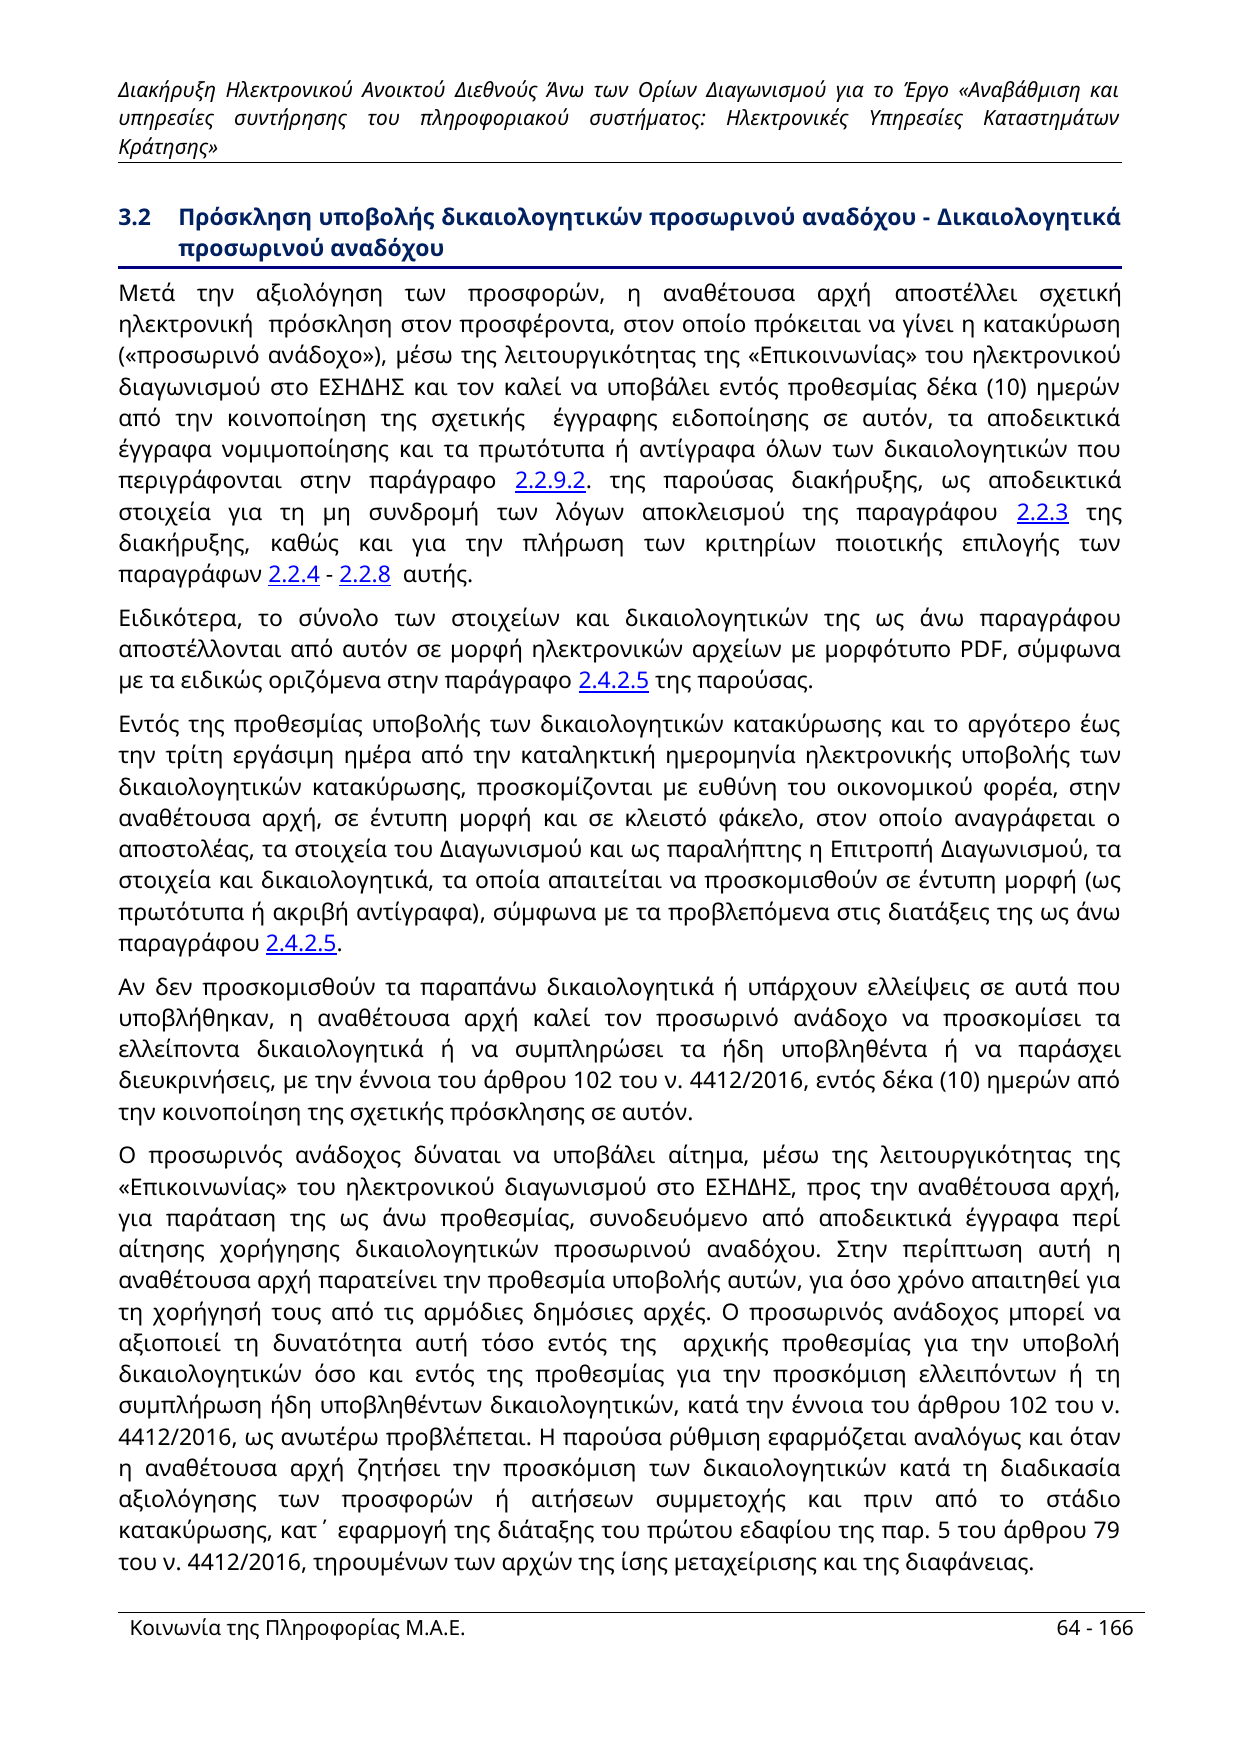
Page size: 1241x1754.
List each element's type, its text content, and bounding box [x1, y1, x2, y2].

text Ο προσωρινός ανάδοχος δύναται να υποβάλει αίτημα, μέσω της λειτουργικότητας της «Επικοινωνίας» του ηλεκτρονικού διαγωνισμού στο ΕΣΗΔΗΣ, προς την αναθέτουσα αρχή, για παράταση της ως άνω προθεσμίας, συνοδευόμενο από αποδεικτικά έγγραφα περί αίτησης χορήγησης δικαιολογητικών προσωρινού αναδόχου. Στην περίπτωση αυτή η αναθέτουσα αρχή παρατείνει την προθεσμία υποβολής αυτών, για όσο χρόνο απαιτηθεί για τη χορήγησή τους από τις αρμόδιες δημόσιες αρχές. Ο προσωρινός ανάδοχος μπορεί να αξιοποιεί τη δυνατότητα αυτή τόσο εντός της αρχικής προθεσμίας για την υποβολή δικαιολογητικών όσο και εντός της προθεσμίας για την προσκόμιση ελλειπόντων ή τη συμπλήρωση ήδη υποβληθέντων δικαιολογητικών, κατά την έννοια του άρθρου 102 του ν. 4412/2016, ως ανωτέρω προβλέπεται. Η παρούσα ρύθμιση εφαρμόζεται αναλόγως και όταν η αναθέτουσα αρχή ζητήσει την προσκόμιση των δικαιολογητικών κατά τη διαδικασία αξιολόγησης των προσφορών ή αιτήσεων συμμετοχής και πριν από το στάδιο κατακύρωσης, κατ΄ εφαρμογή της διάταξης του πρώτου εδαφίου της παρ. 5 του άρθρου 79 του ν. 4412/2016, τηρουμένων των αρχών της ίσης μεταχείρισης και της διαφάνειας. [118, 1139, 1122, 1577]
text Αν δεν προσκομισθούν τα παραπάνω δικαιολογητικά ή υπάρχουν ελλείψεις σε αυτά που υπoβλήθηκαν, η αναθέτουσα αρχή καλεί τον προσωρινό ανάδοχο να προσκομίσει τα ελλείποντα δικαιολογητικά ή να συμπληρώσει τα ήδη υποβληθέντα ή να παράσχει διευκρινήσεις, με την έννοια του άρθρου 102 του ν. 4412/2016, εντός δέκα (10) ημερών από την κοινοποίηση της σχετικής πρόσκλησης σε αυτόν. [118, 971, 1122, 1127]
subtitle Πρόσκληση υποβολής δικαιολογητικών προσωρινού αναδόχου - Δικαιολογητικά προσωρινού αναδόχου [118, 201, 1122, 266]
text Μετά την αξιολόγηση των προσφορών, η αναθέτουσα αρχή αποστέλλει σχετική ηλεκτρονική πρόσκληση στον προσφέροντα, στον οποίο πρόκειται να γίνει η κατακύρωση («προσωρινό ανάδοχο»), μέσω της λειτουργικότητας της «Επικοινωνίας» του ηλεκτρονικού διαγωνισμού στο ΕΣΗΔΗΣ και τον καλεί να υποβάλει εντός προθεσμίας δέκα (10) ημερών από την κοινοποίηση της σχετικής έγγραφης ειδοποίησης σε αυτόν, τα αποδεικτικά έγγραφα νομιμοποίησης και τα πρωτότυπα ή αντίγραφα όλων των δικαιολογητικών που περιγράφονται στην παράγραφο 2.2.9.2. της παρούσας διακήρυξης, ως αποδεικτικά στοιχεία για τη μη συνδρομή των λόγων αποκλεισμού της παραγράφου 2.2.3 της διακήρυξης, καθώς και για την πλήρωση των κριτηρίων ποιοτικής επιλογής των παραγράφων 2.2.4 - 2.2.8 αυτής. [118, 277, 1122, 589]
text Εντός της προθεσμίας υποβολής των δικαιολογητικών κατακύρωσης και το αργότερο έως την τρίτη εργάσιμη ημέρα από την καταληκτική ημερομηνία ηλεκτρονικής υποβολής των δικαιολογητικών κατακύρωσης, προσκομίζονται με ευθύνη του οικονομικού φορέα, στην αναθέτουσα αρχή, σε έντυπη μορφή και σε κλειστό φάκελο, στον οποίο αναγράφεται ο αποστολέας, τα στοιχεία του Διαγωνισμού και ως παραλήπτης η Επιτροπή Διαγωνισμού, τα στοιχεία και δικαιολογητικά, τα οποία απαιτείται να προσκομισθούν σε έντυπη μορφή (ως πρωτότυπα ή ακριβή αντίγραφα), σύμφωνα με τα προβλεπόμενα στις διατάξεις της ως άνω παραγράφου 2.4.2.5. [118, 708, 1122, 958]
text Ειδικότερα, το σύνολο των στοιχείων και δικαιολογητικών της ως άνω παραγράφου αποστέλλονται από αυτόν σε μορφή ηλεκτρονικών αρχείων με μορφότυπο PDF, σύμφωνα με τα ειδικώς οριζόμενα στην παράγραφο 2.4.2.5 της παρούσας. [118, 602, 1122, 696]
